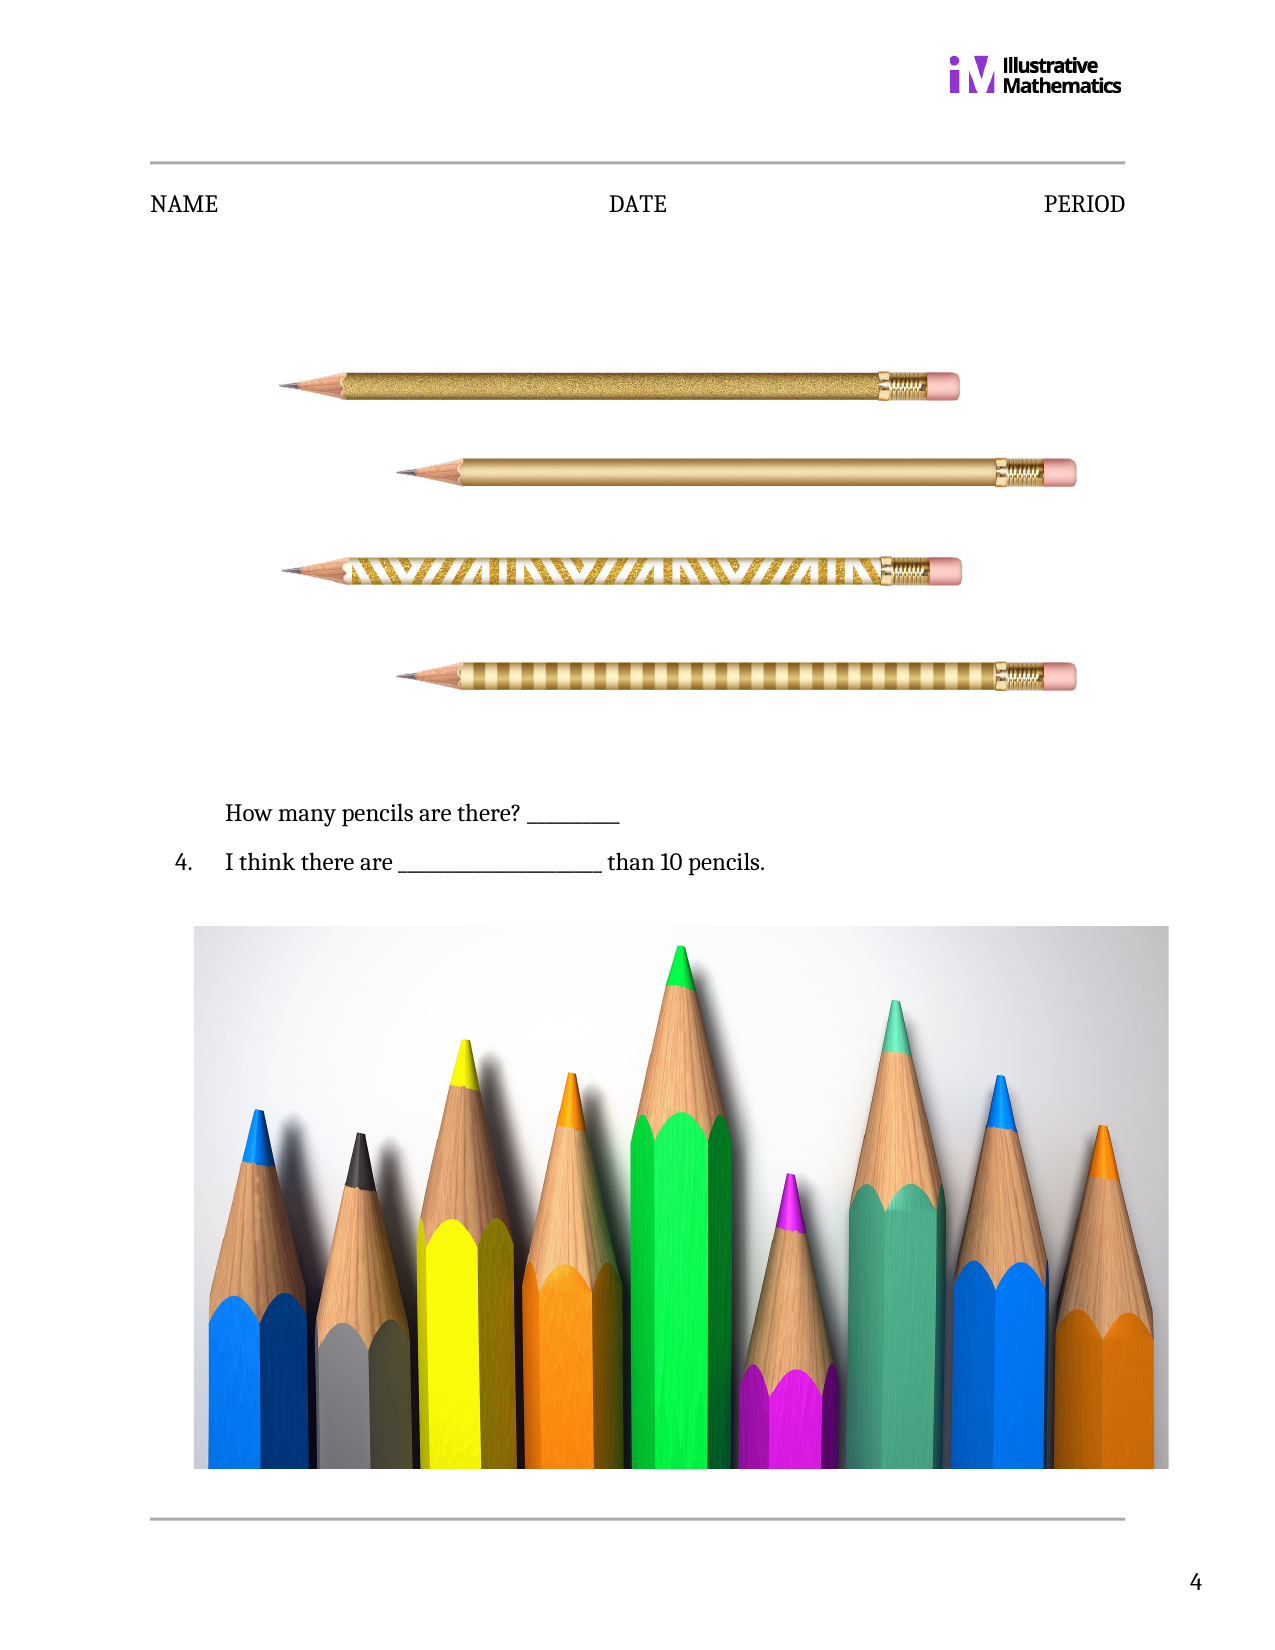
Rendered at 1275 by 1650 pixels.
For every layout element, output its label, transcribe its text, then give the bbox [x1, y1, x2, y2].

list How many pencils are there? __________ [175, 798, 1125, 827]
picture [949, 55, 1121, 93]
picture [193, 276, 1169, 795]
list I think there are ______________________ than 10 pencils. [175, 848, 1125, 877]
picture [193, 926, 1169, 1469]
